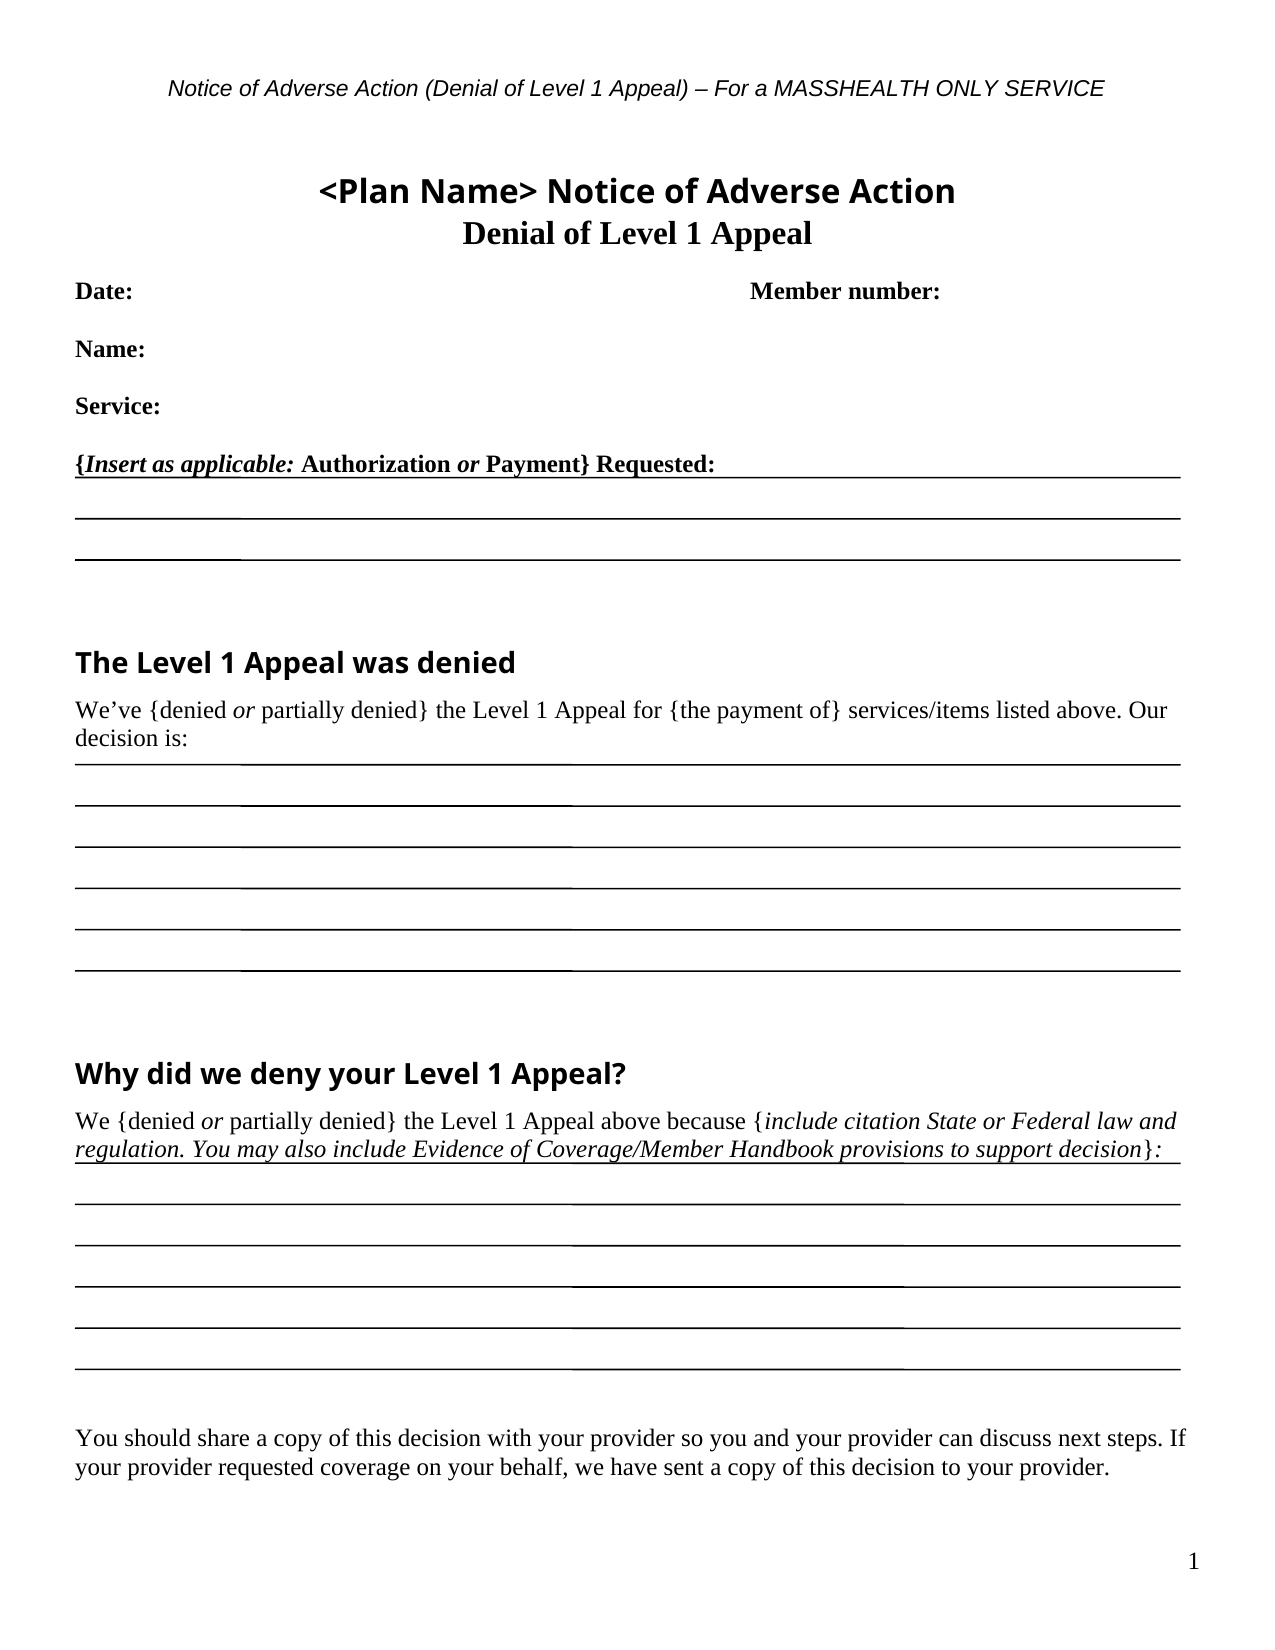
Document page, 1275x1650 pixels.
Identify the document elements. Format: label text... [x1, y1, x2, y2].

text We {denied or partially denied} the Level 1 Appeal above because {include citation State or Federal law and regulation. You may also include Evidence of Coverage/Member Handbook provisions to support decision}: [75, 1106, 1200, 1163]
text Date: Member number: [75, 276, 1200, 305]
text Service: [75, 391, 1200, 420]
text <Plan Name> Notice of Adverse Action [75, 168, 1200, 213]
text {Insert as applicable: Authorization or Payment} Requested: [75, 449, 1200, 478]
text Why did we deny your Level 1 Appeal? [75, 1053, 1200, 1093]
text Denial of Level 1 Appeal [75, 213, 1200, 251]
text You should share a copy of this decision with your provider so you and your provider can discuss next steps. If your provider requested coverage on your behalf, we have sent a copy of this decision to your provider. [75, 1423, 1200, 1481]
text We’ve {denied or partially denied} the Level 1 Appeal for {the payment of} services/items listed above. Our decision is: [75, 695, 1200, 752]
text The Level 1 Appeal was denied [75, 643, 1200, 682]
text Name: [75, 334, 1200, 363]
